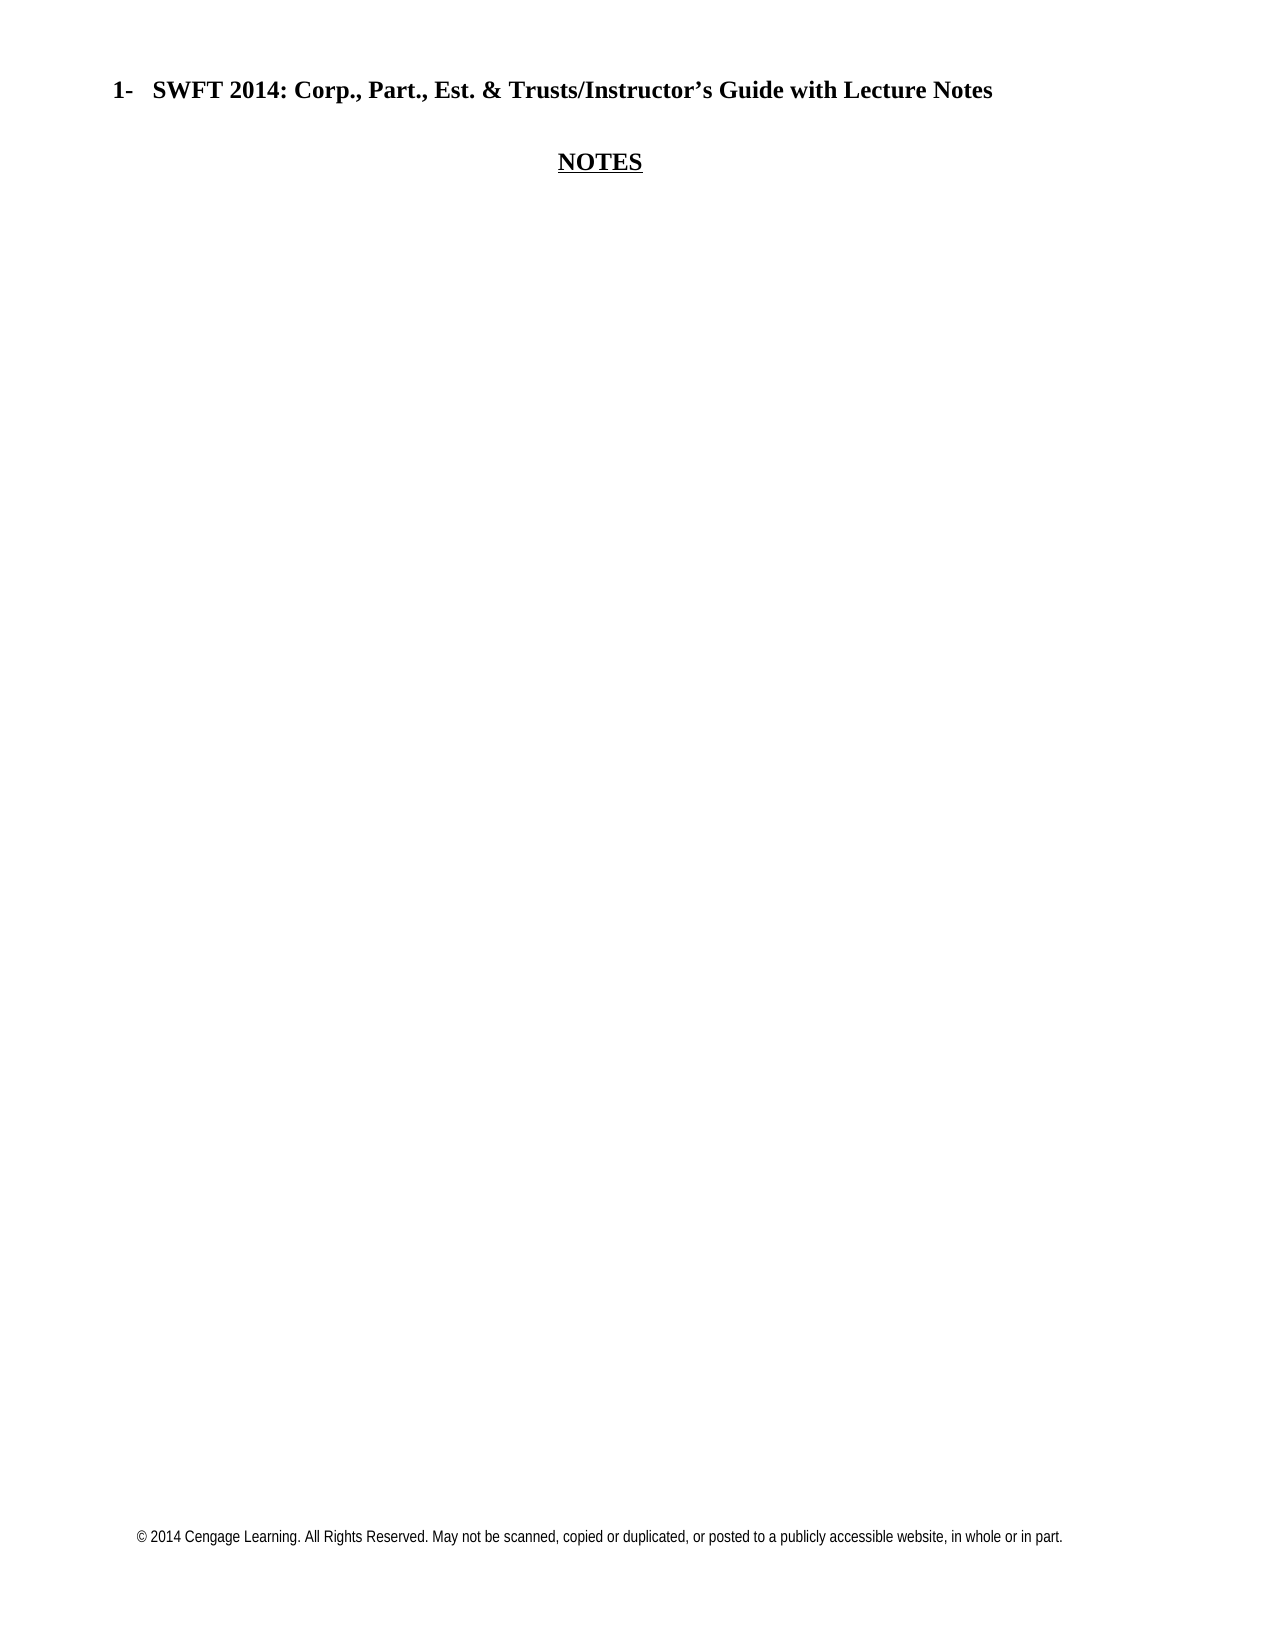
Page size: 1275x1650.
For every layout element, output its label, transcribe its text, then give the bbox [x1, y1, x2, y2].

text NOTES [112, 150, 1087, 175]
